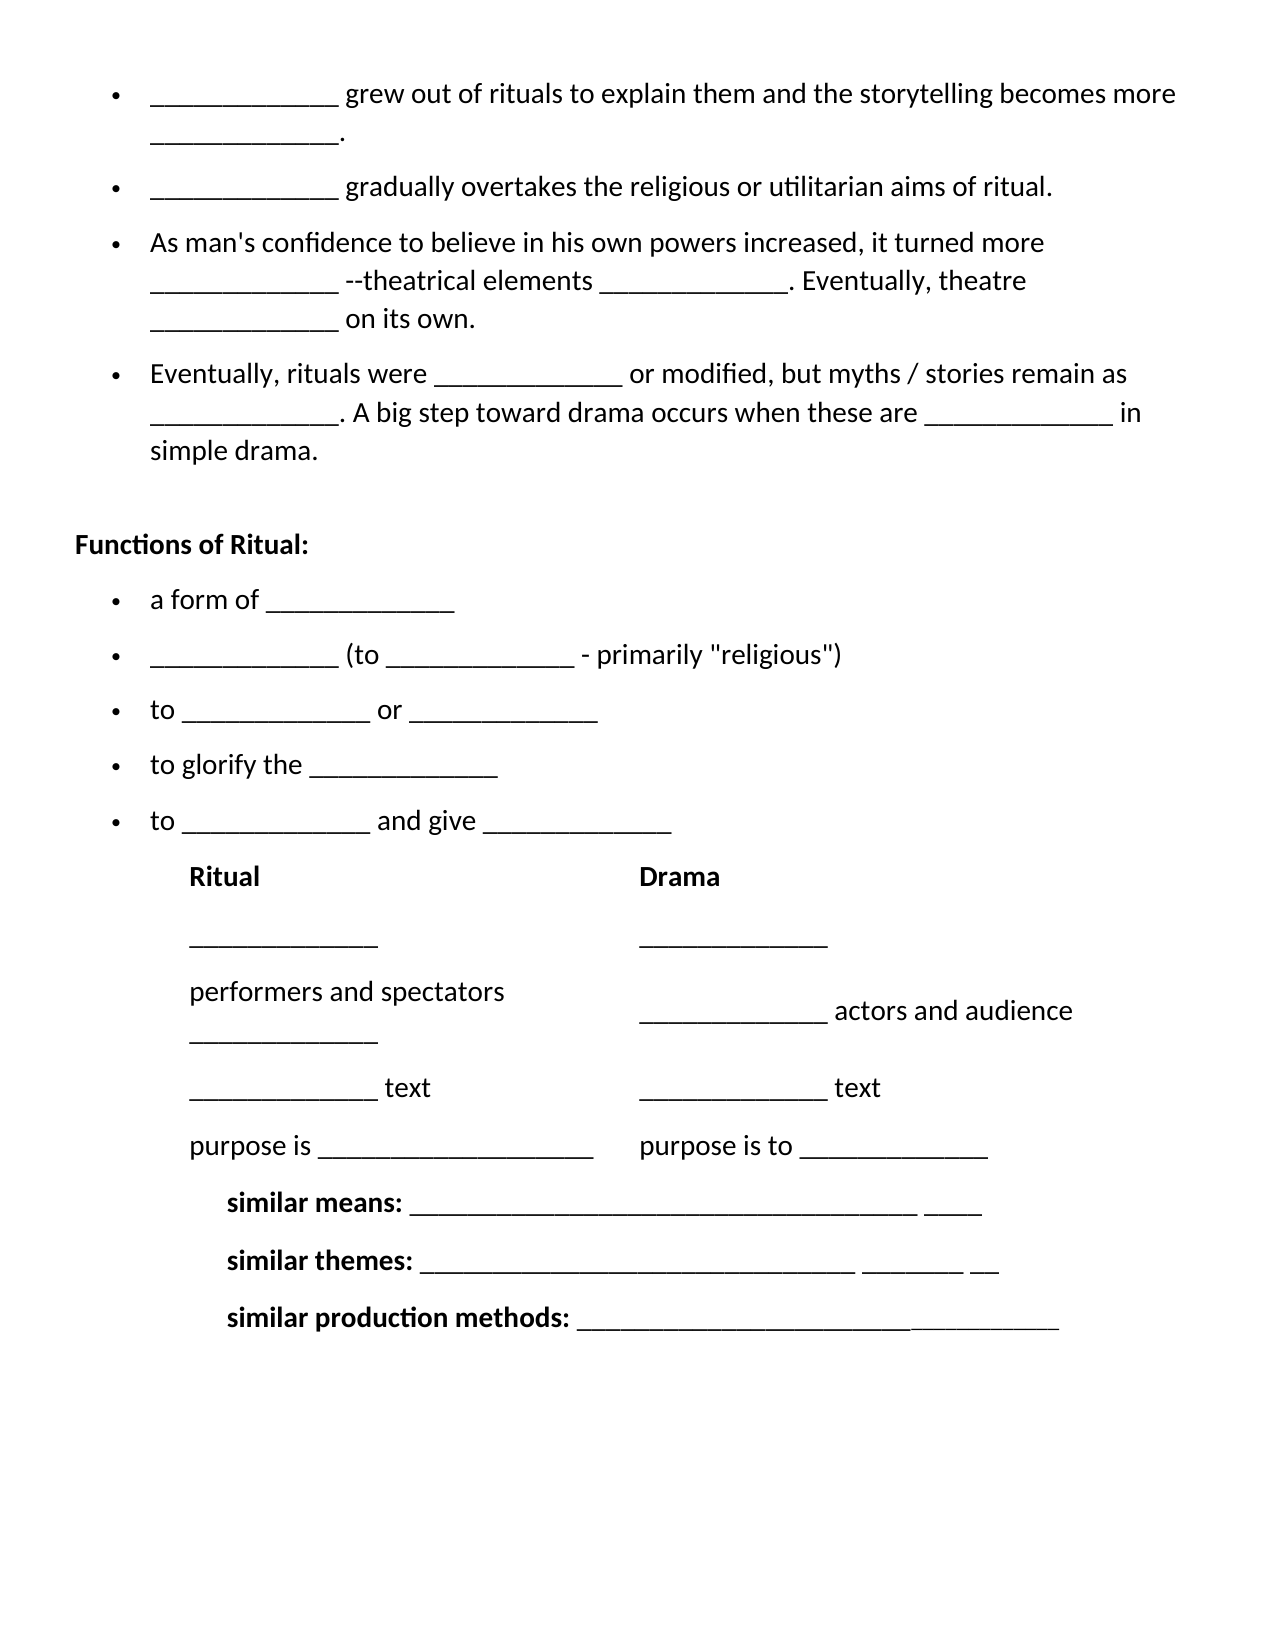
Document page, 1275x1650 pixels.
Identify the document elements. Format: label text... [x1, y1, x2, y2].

table_cell _____________ text [638, 1068, 1087, 1125]
list _____________ grew out of rituals to explain them and the storytelling becomes more _____________. [112, 75, 1200, 149]
list a form of _____________ [112, 581, 1200, 617]
list to _____________ or _____________ [112, 691, 1200, 727]
table_header Ritual [188, 857, 637, 914]
table_cell _____________ [638, 914, 1087, 972]
table_cell similar means: ___________________________________ ____ [188, 1183, 1087, 1240]
table_cell _____________ actors and audience [638, 972, 1087, 1068]
list Eventually, rituals were _____________ or modified, but myths / stories remain as _____________. A big step toward drama occurs when these are _____________ in simple drama. [112, 356, 1200, 468]
list to _____________ and give _____________ [112, 802, 1200, 837]
table_cell performers and spectators _____________ [188, 972, 637, 1068]
list _____________ gradually overtakes the religious or utilitarian aims of ritual. [112, 168, 1200, 204]
table_cell purpose is ___________________ [188, 1125, 637, 1183]
text Functions of Ritual: [75, 488, 1200, 562]
list to glorify the _____________ [112, 746, 1200, 782]
table_header Drama [638, 857, 1087, 914]
list _____________ (to _____________ - primarily "religious") [112, 636, 1200, 672]
list As man's confidence to believe in his own powers increased, it turned more _____________ --theatrical elements _____________. Eventually, theatre _____________ on its own. [112, 224, 1200, 336]
table_cell similar themes: ______________________________ _______ __ [188, 1240, 1087, 1298]
table_cell _____________ text [188, 1068, 637, 1125]
table_cell _____________ [188, 914, 637, 972]
table_cell similar production methods: ____________________________________ [188, 1298, 1087, 1355]
table_cell purpose is to _____________ [638, 1125, 1087, 1183]
